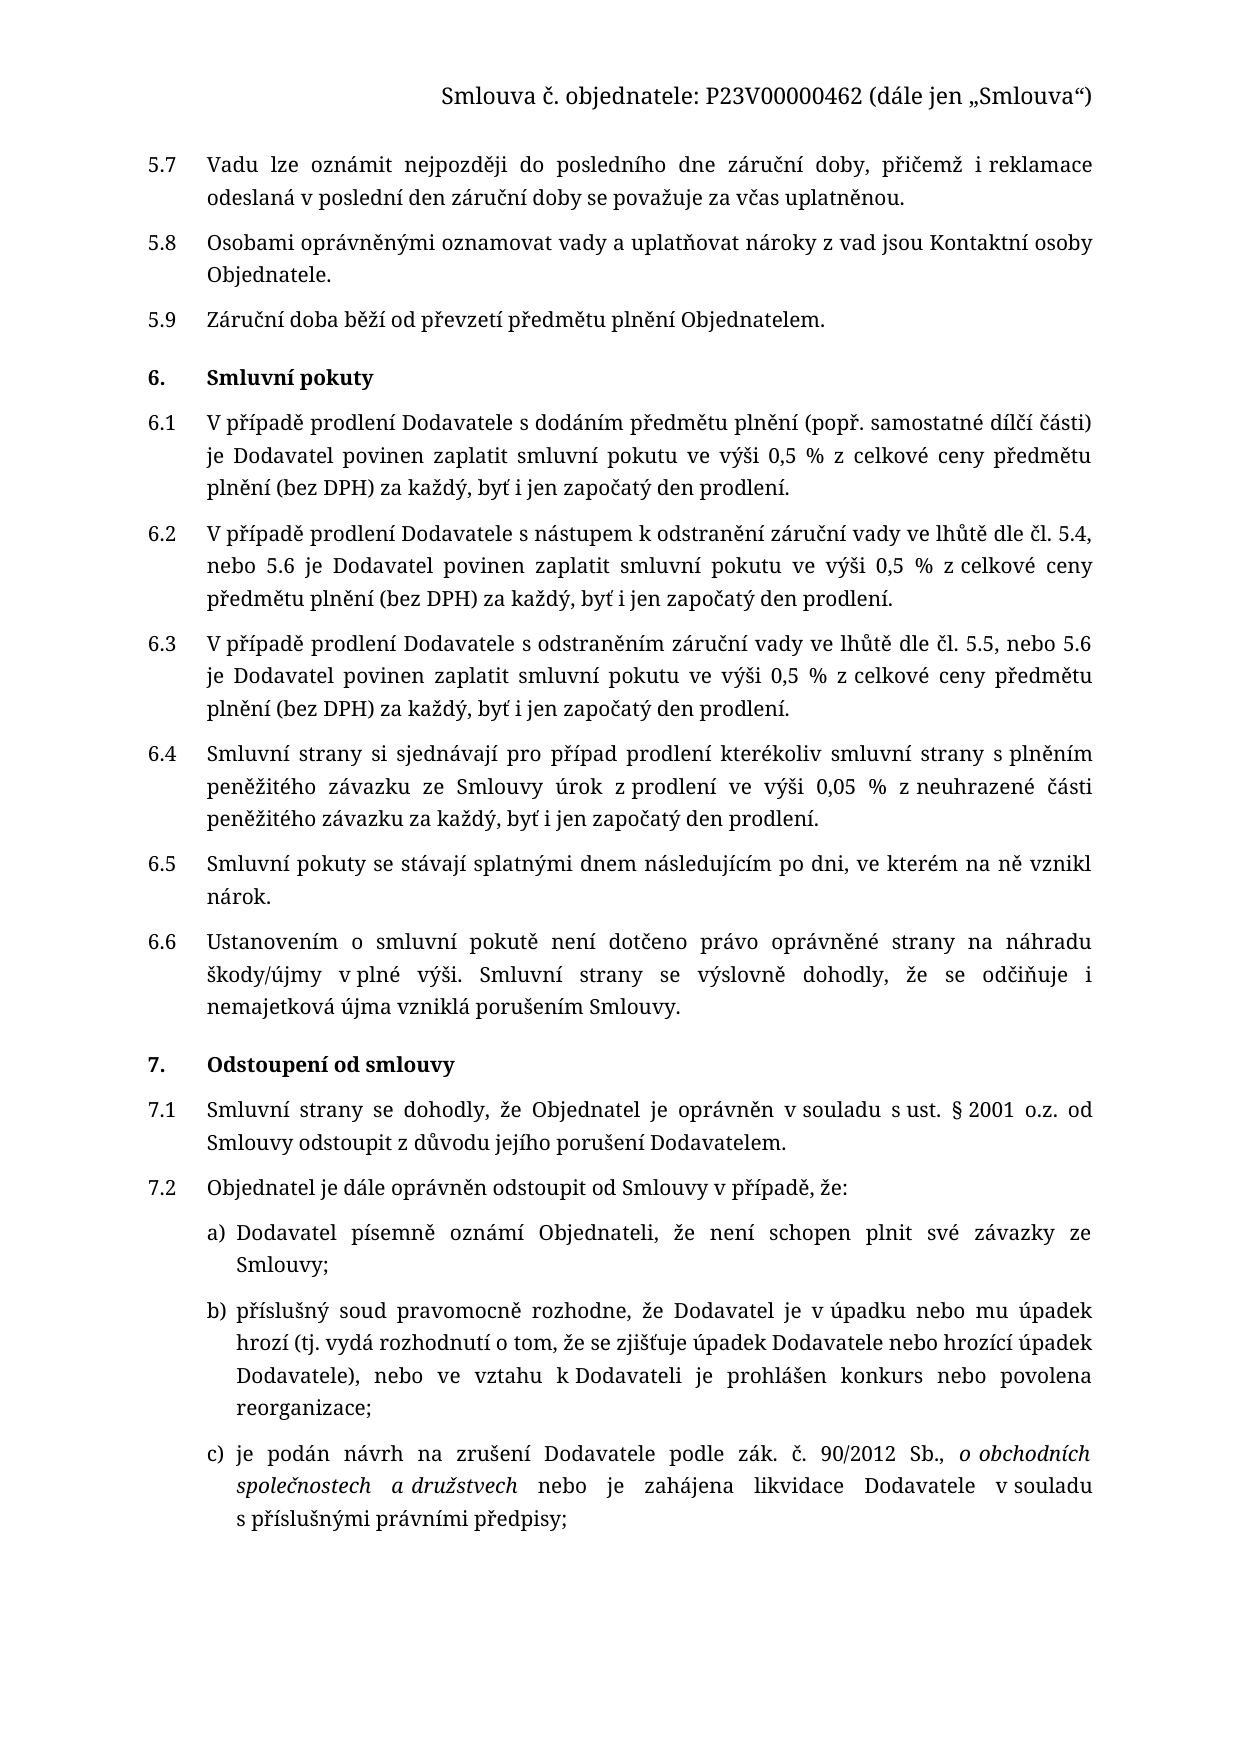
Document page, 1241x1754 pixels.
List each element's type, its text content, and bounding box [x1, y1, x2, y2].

list Smluvní pokuty se stávají splatnými dnem následujícím po dni, ve kterém na ně vznikl nárok. [148, 849, 1093, 911]
list je podán návrh na zrušení Dodavatele podle zák. č. 90/2012 Sb., o obchodních společnostech a družstvech nebo je zahájena likvidace Dodavatele v souladu s příslušnými právními předpisy; [207, 1439, 1093, 1532]
list Vadu lze oznámit nejpozději do posledního dne záruční doby, přičemž i reklamace odeslaná v poslední den záruční doby se považuje za včas uplatněnou. [148, 150, 1093, 211]
list Osobami oprávněnými oznamovat vady a uplatňovat nároky z vad jsou Kontaktní osoby Objednatele. [148, 228, 1093, 289]
list Záruční doba běží od převzetí předmětu plnění Objednatelem. [148, 306, 1093, 334]
list Objednatel je dále oprávněn odstoupit od Smlouvy v případě, že: [148, 1173, 1093, 1201]
list V případě prodlení Dodavatele s dodáním předmětu plnění (popř. samostatné dílčí části) je Dodavatel povinen zaplatit smluvní pokutu ve výši 0,5 % z celkové ceny předmětu plnění (bez DPH) za každý, byť i jen započatý den prodlení. [148, 408, 1093, 502]
list Odstoupení od smlouvy [148, 1050, 1093, 1078]
list Smluvní strany se dohodly, že Objednatel je oprávněn v souladu s ust. § 2001 o.z. od Smlouvy odstoupit z důvodu jejího porušení Dodavatelem. [148, 1095, 1093, 1156]
list V případě prodlení Dodavatele s nástupem k odstranění záruční vady ve lhůtě dle čl. 5.4, nebo 5.6 je Dodavatel povinen zaplatit smluvní pokutu ve výši 0,5 % z celkové ceny předmětu plnění (bez DPH) za každý, byť i jen započatý den prodlení. [148, 519, 1093, 612]
list příslušný soud pravomocně rozhodne, že Dodavatel je v úpadku nebo mu úpadek hrozí (tj. vydá rozhodnutí o tom, že se zjišťuje úpadek Dodavatele nebo hrozící úpadek Dodavatele), nebo ve vztahu k Dodavateli je prohlášen konkurs nebo povolena reorganizace; [207, 1296, 1093, 1422]
list Smluvní pokuty [148, 363, 1093, 392]
list Ustanovením o smluvní pokutě není dotčeno právo oprávněné strany na náhradu škody/újmy v plné výši. Smluvní strany se výslovně dohodly, že se odčiňuje i nemajetková újma vzniklá porušením Smlouvy. [148, 927, 1093, 1021]
list Dodavatel písemně oznámí Objednateli, že není schopen plnit své závazky ze Smlouvy; [207, 1218, 1093, 1279]
list V případě prodlení Dodavatele s odstraněním záruční vady ve lhůtě dle čl. 5.5, nebo 5.6 je Dodavatel povinen zaplatit smluvní pokutu ve výši 0,5 % z celkové ceny předmětu plnění (bez DPH) za každý, byť i jen započatý den prodlení. [148, 629, 1093, 723]
list Smluvní strany si sjednávají pro případ prodlení kterékoliv smluvní strany s plněním peněžitého závazku ze Smlouvy úrok z prodlení ve výši 0,05 % z neuhrazené části peněžitého závazku za každý, byť i jen započatý den prodlení. [148, 739, 1093, 833]
